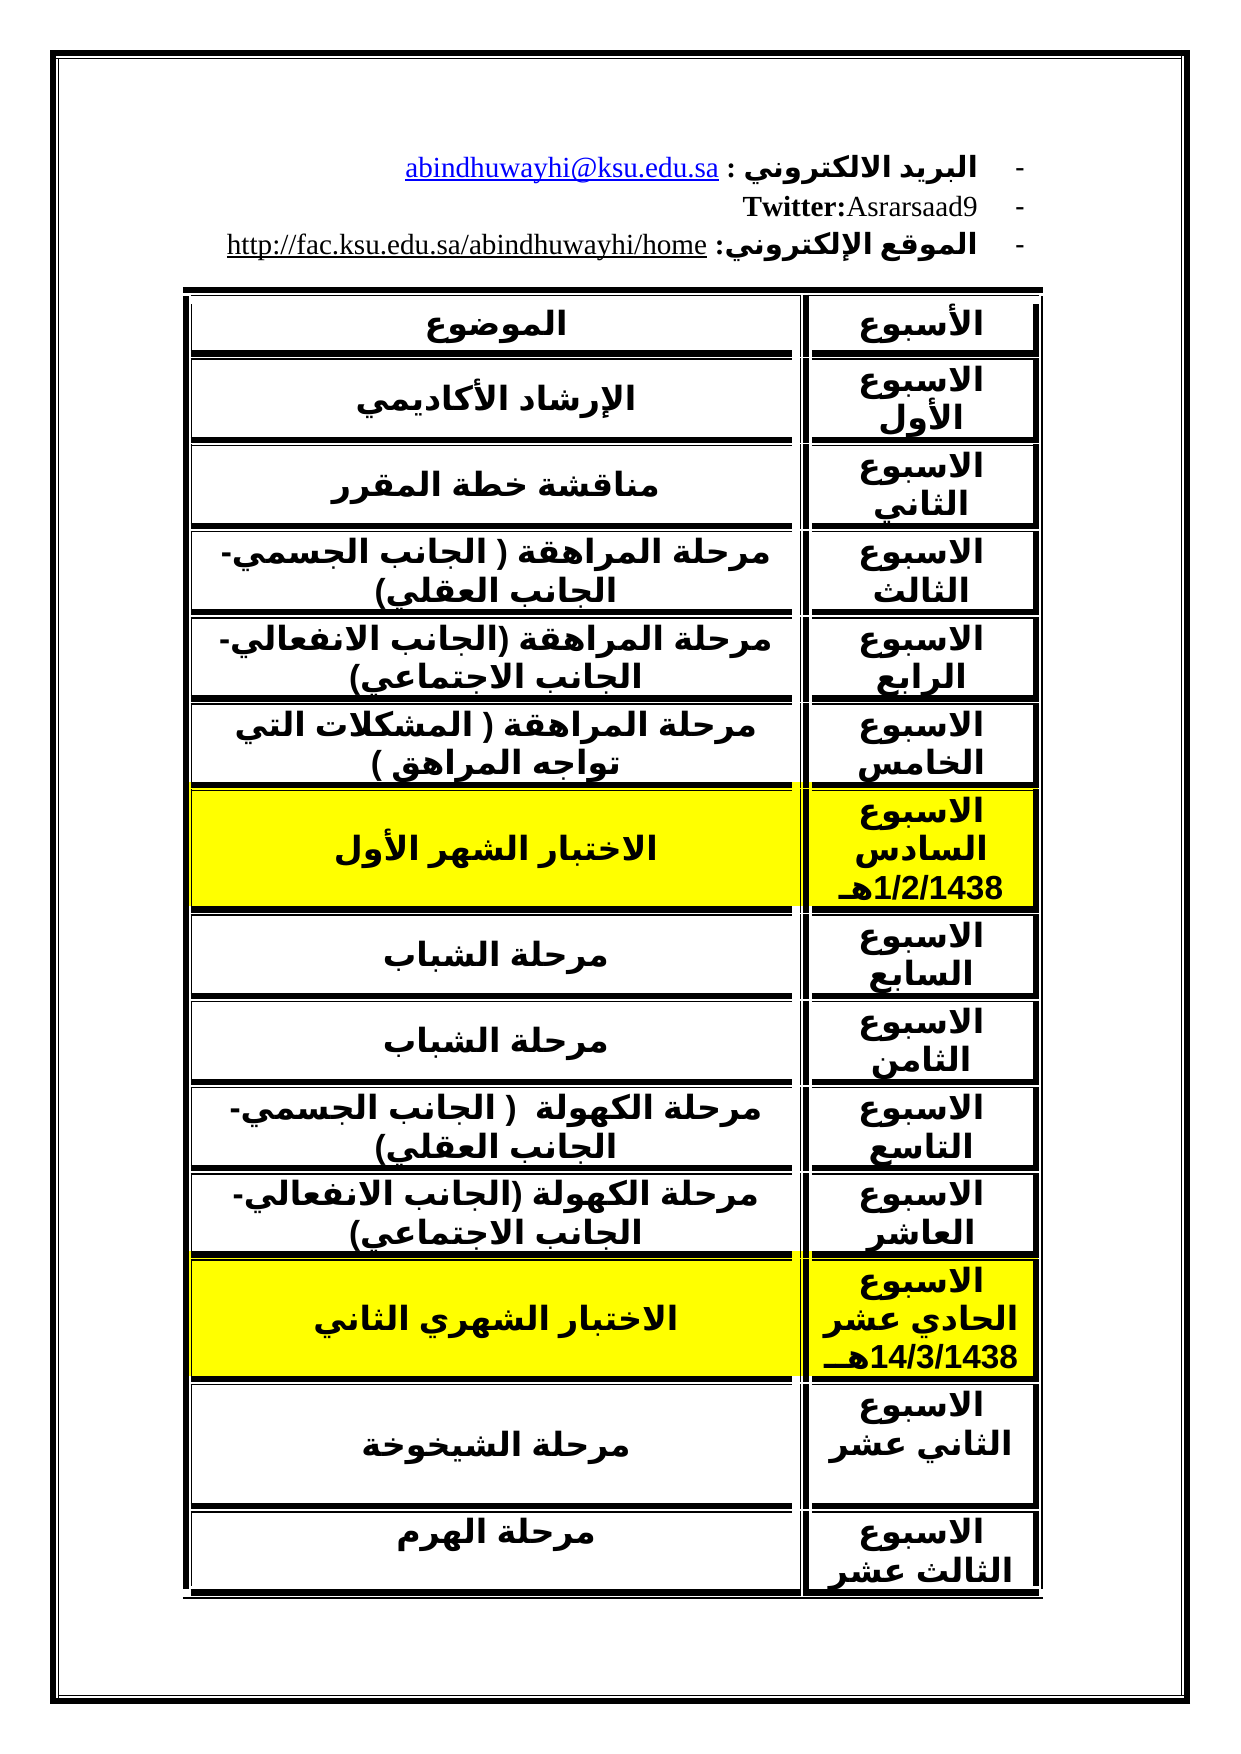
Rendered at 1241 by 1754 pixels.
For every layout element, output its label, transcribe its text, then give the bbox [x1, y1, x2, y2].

table_cell الاسبوع الثاني عشر [804, 1376, 1038, 1503]
table_cell الإرشاد الأكاديمي [189, 350, 804, 437]
table_cell مرحلة الهرم [189, 1503, 804, 1589]
table_cell الاسبوع الرابع [804, 609, 1038, 695]
list Twitter:Asrarsaad9 [187, 189, 1015, 222]
table_cell مرحلة المراهقة ( المشكلات التي تواجه المراهق ) [189, 695, 804, 782]
table_cell مرحلة الشيخوخة [189, 1376, 804, 1503]
table_cell الاسبوع الأول [804, 350, 1038, 437]
table_cell مرحلة المراهقة ( الجانب الجسمي- الجانب العقلي) [189, 523, 804, 609]
table_cell الاسبوع السابع [804, 906, 1038, 993]
table_cell الاسبوع الخامس [804, 695, 1038, 782]
table_cell مناقشة خطة المقرر [189, 437, 804, 523]
table_cell الاسبوع الثاني [804, 437, 1038, 523]
table_cell الاسبوع السادس 1/2/1438هـ [804, 782, 1038, 906]
table_cell الاسبوع العاشر [804, 1165, 1038, 1251]
table_header الأسبوع [809, 296, 1038, 350]
table_cell مرحلة الشباب [189, 906, 804, 993]
list البريد الالكتروني : abindhuwayhi@ksu.edu.sa [187, 150, 1015, 184]
table_cell الاسبوع الثالث [804, 523, 1038, 609]
table_cell مرحلة الكهولة ( الجانب الجسمي- الجانب العقلي) [189, 1079, 804, 1165]
table_cell الاسبوع الثامن [804, 993, 1038, 1079]
table_cell الاسبوع التاسع [804, 1079, 1038, 1165]
table_header الموضوع [188, 293, 804, 350]
table_cell الاسبوع الثالث عشر [804, 1503, 1038, 1589]
table_cell الاسبوع الحادي عشر 14/3/1438هــ [804, 1251, 1038, 1376]
list الموقع الإلكتروني: http://fac.ksu.edu.sa/abindhuwayhi/home [187, 227, 1015, 261]
table_cell الاختبار الشهري الثاني [189, 1251, 804, 1376]
table_cell مرحلة المراهقة (الجانب الانفعالي- الجانب الاجتماعي) [189, 609, 804, 695]
table_cell مرحلة الشباب [189, 993, 804, 1079]
table_cell الاختبار الشهر الأول [189, 782, 804, 906]
table_cell مرحلة الكهولة (الجانب الانفعالي- الجانب الاجتماعي) [189, 1165, 804, 1251]
